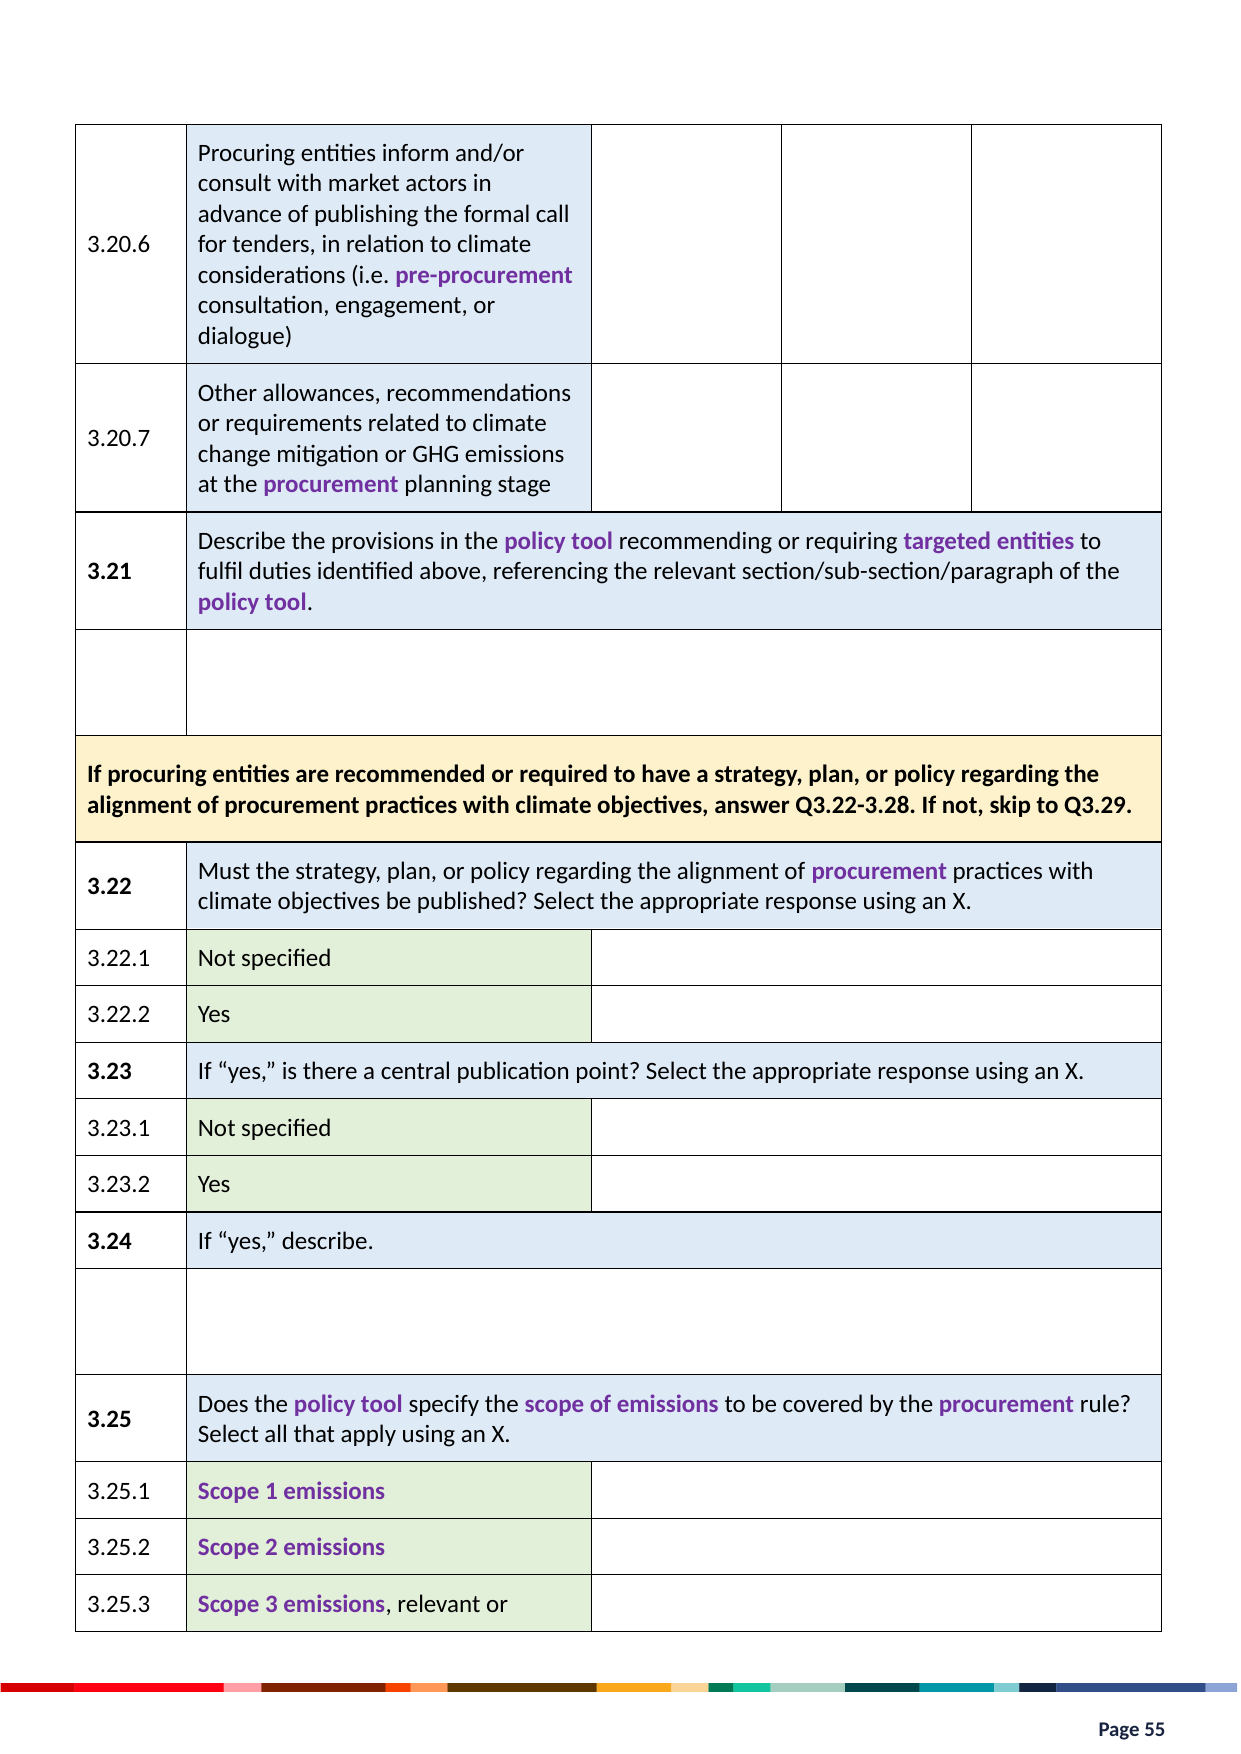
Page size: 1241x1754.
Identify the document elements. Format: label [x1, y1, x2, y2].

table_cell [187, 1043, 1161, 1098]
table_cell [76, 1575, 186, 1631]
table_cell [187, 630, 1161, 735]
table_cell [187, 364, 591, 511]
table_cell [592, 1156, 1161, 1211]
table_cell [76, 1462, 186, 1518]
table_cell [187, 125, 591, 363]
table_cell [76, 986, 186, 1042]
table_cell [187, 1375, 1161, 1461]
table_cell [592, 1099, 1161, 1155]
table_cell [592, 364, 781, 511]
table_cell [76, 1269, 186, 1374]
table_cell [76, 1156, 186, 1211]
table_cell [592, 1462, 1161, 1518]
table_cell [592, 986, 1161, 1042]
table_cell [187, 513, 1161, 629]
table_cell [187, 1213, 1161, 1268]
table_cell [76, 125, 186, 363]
picture [0, 1683, 1236, 1692]
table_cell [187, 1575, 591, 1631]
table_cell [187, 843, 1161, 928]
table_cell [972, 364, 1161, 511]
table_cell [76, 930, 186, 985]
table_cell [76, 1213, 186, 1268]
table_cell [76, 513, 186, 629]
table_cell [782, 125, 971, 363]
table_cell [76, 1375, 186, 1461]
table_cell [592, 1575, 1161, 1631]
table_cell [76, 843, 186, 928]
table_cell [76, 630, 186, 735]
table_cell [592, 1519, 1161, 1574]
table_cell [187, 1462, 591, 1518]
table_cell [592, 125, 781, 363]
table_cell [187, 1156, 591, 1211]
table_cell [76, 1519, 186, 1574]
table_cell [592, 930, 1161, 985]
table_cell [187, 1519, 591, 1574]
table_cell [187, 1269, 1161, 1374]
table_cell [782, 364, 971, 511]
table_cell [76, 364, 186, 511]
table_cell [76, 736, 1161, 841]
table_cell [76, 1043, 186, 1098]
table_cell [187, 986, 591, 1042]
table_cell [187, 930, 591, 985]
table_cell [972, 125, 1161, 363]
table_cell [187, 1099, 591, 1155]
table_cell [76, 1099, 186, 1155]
